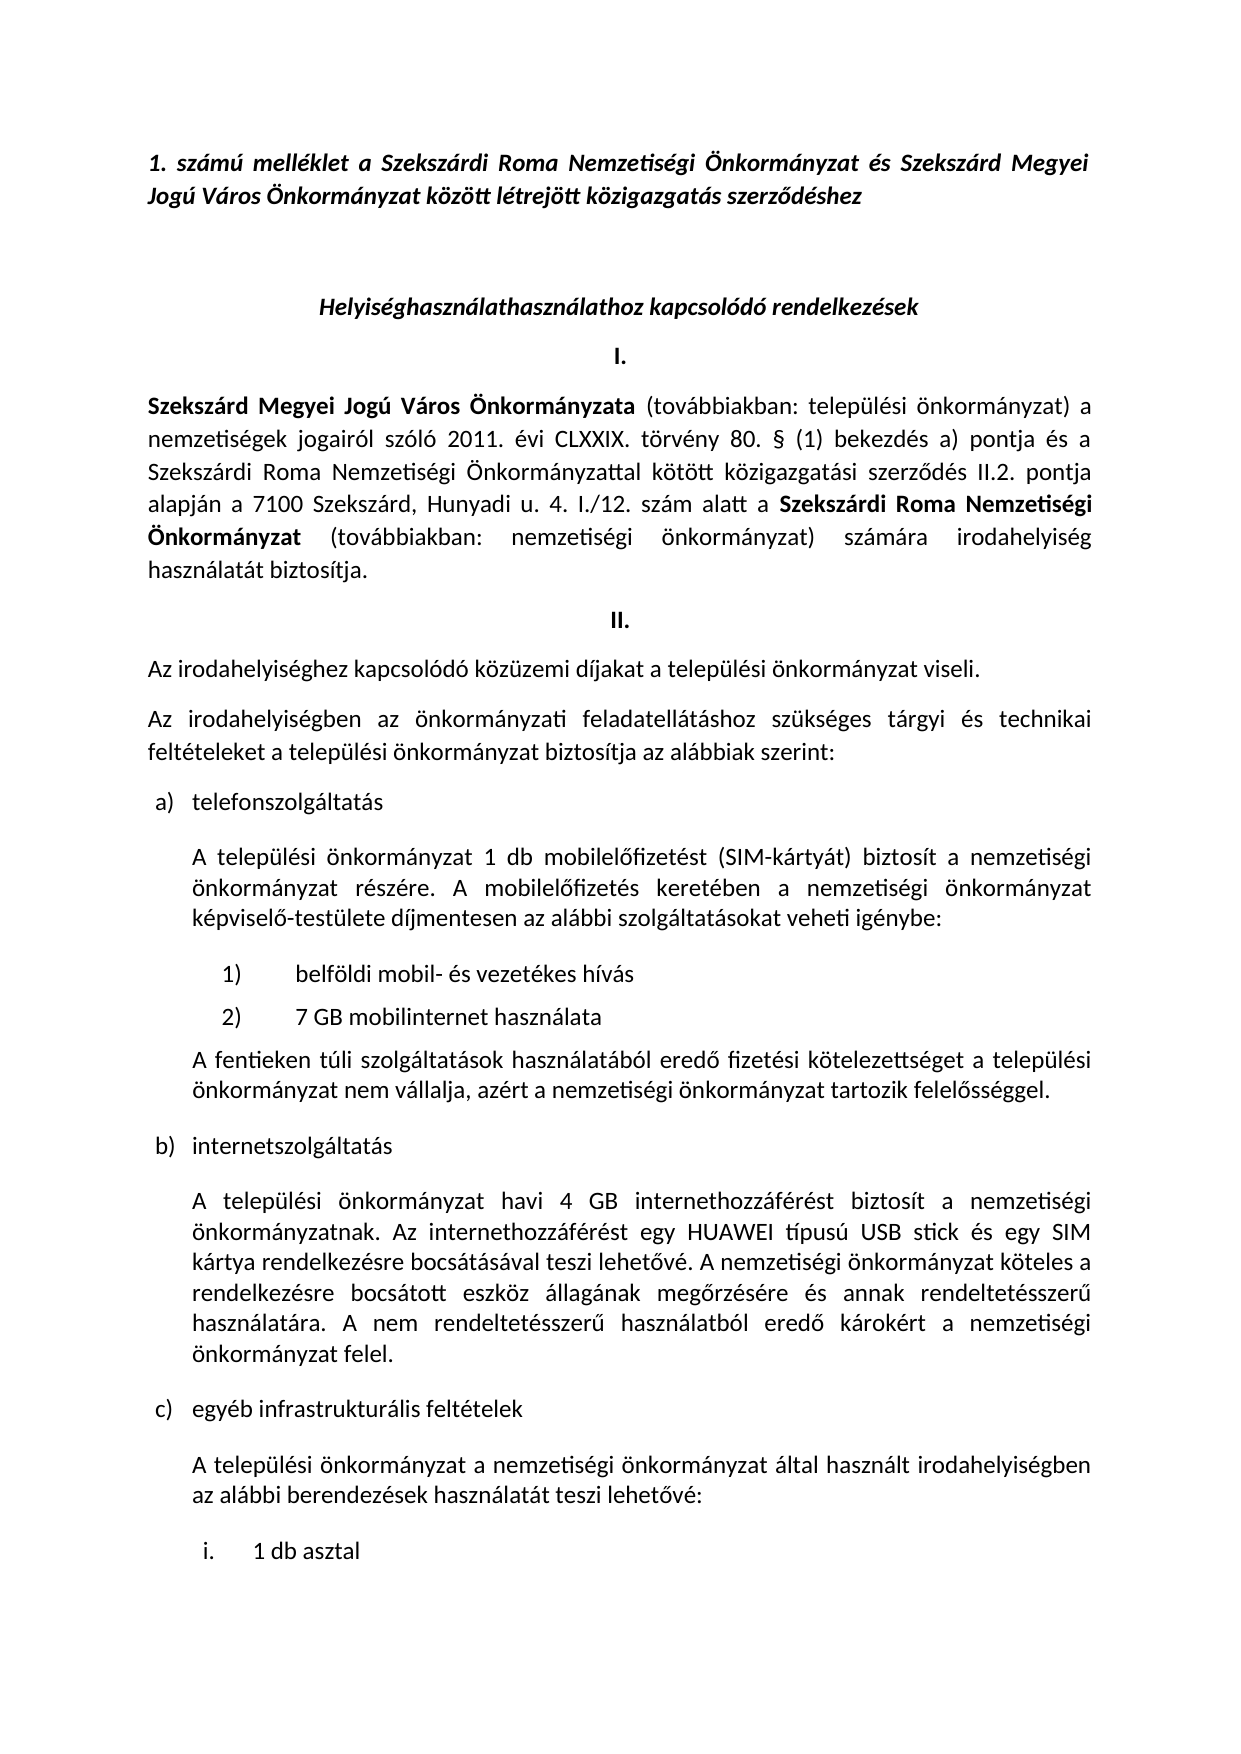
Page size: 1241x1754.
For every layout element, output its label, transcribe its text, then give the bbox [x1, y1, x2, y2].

list telefonszolgáltatás [155, 786, 1093, 816]
text I. [148, 340, 1093, 371]
list A települési önkormányzat havi 4 GB internethozzáférést biztosít a nemzetiségi önkormányzatnak. Az internethozzáférést egy HUAWEI típusú USB stick és egy SIM kártya rendelkezésre bocsátásával teszi lehetővé. A nemzetiségi önkormányzat köteles a rendelkezésre bocsátott eszköz állagának megőrzésére és annak rendeltetésszerű használatára. A nem rendeltetésszerű használatból eredő károkért a nemzetiségi önkormányzat felel. [192, 1185, 1093, 1368]
list egyéb infrastrukturális feltételek [155, 1393, 1093, 1424]
text A fentieken túli szolgáltatások használatából eredő fizetési kötelezettséget a települési önkormányzat nem vállalja, azért a nemzetiségi önkormányzat tartozik felelősséggel. [192, 1044, 1093, 1105]
list 7 GB mobilinternet használata [221, 1001, 1093, 1031]
list internetszolgáltatás [155, 1130, 1093, 1160]
text Az irodahelyiségben az önkormányzati feladatellátáshoz szükséges tárgyi és technikai feltételeket a települési önkormányzat biztosítja az alábbiak szerint: [148, 703, 1093, 767]
text Helyiséghasználathasználathoz kapcsolódó rendelkezések [148, 291, 1093, 321]
list A települési önkormányzat a nemzetiségi önkormányzat által használt irodahelyiségben az alábbi berendezések használatát teszi lehetővé: [192, 1449, 1093, 1510]
list A települési önkormányzat 1 db mobilelőfizetést (SIM-kártyát) biztosít a nemzetiségi önkormányzat részére. A mobilelőfizetés keretében a nemzetiségi önkormányzat képviselő-testülete díjmentesen az alábbi szolgáltatásokat veheti igénybe: [192, 841, 1093, 933]
list 1 db asztal [215, 1535, 1093, 1566]
list belföldi mobil- és vezetékes hívás [221, 958, 1093, 988]
text 1. számú melléklet a Szekszárdi Roma Nemzetiségi Önkormányzat és Szekszárd Megyei Jogú Város Önkormányzat között létrejött közigazgatás szerződéshez [148, 148, 1093, 211]
text Szekszárd Megyei Jogú Város Önkormányzata (továbbiakban: települési önkormányzat) a nemzetiségek jogairól szóló 2011. évi CLXXIX. törvény 80. § (1) bekezdés a) pontja és a Szekszárdi Roma Nemzetiségi Önkormányzattal kötött közigazgatási szerződés II.2. pontja alapján a 7100 Szekszárd, Hunyadi u. 4. I./12. szám alatt a Szekszárdi Roma Nemzetiségi Önkormányzat (továbbiakban: nemzetiségi önkormányzat) számára irodahelyiség használatát biztosítja. [148, 390, 1093, 585]
text Az irodahelyiséghez kapcsolódó közüzemi díjakat a települési önkormányzat viseli. [148, 654, 1093, 684]
text II. [148, 604, 1093, 634]
